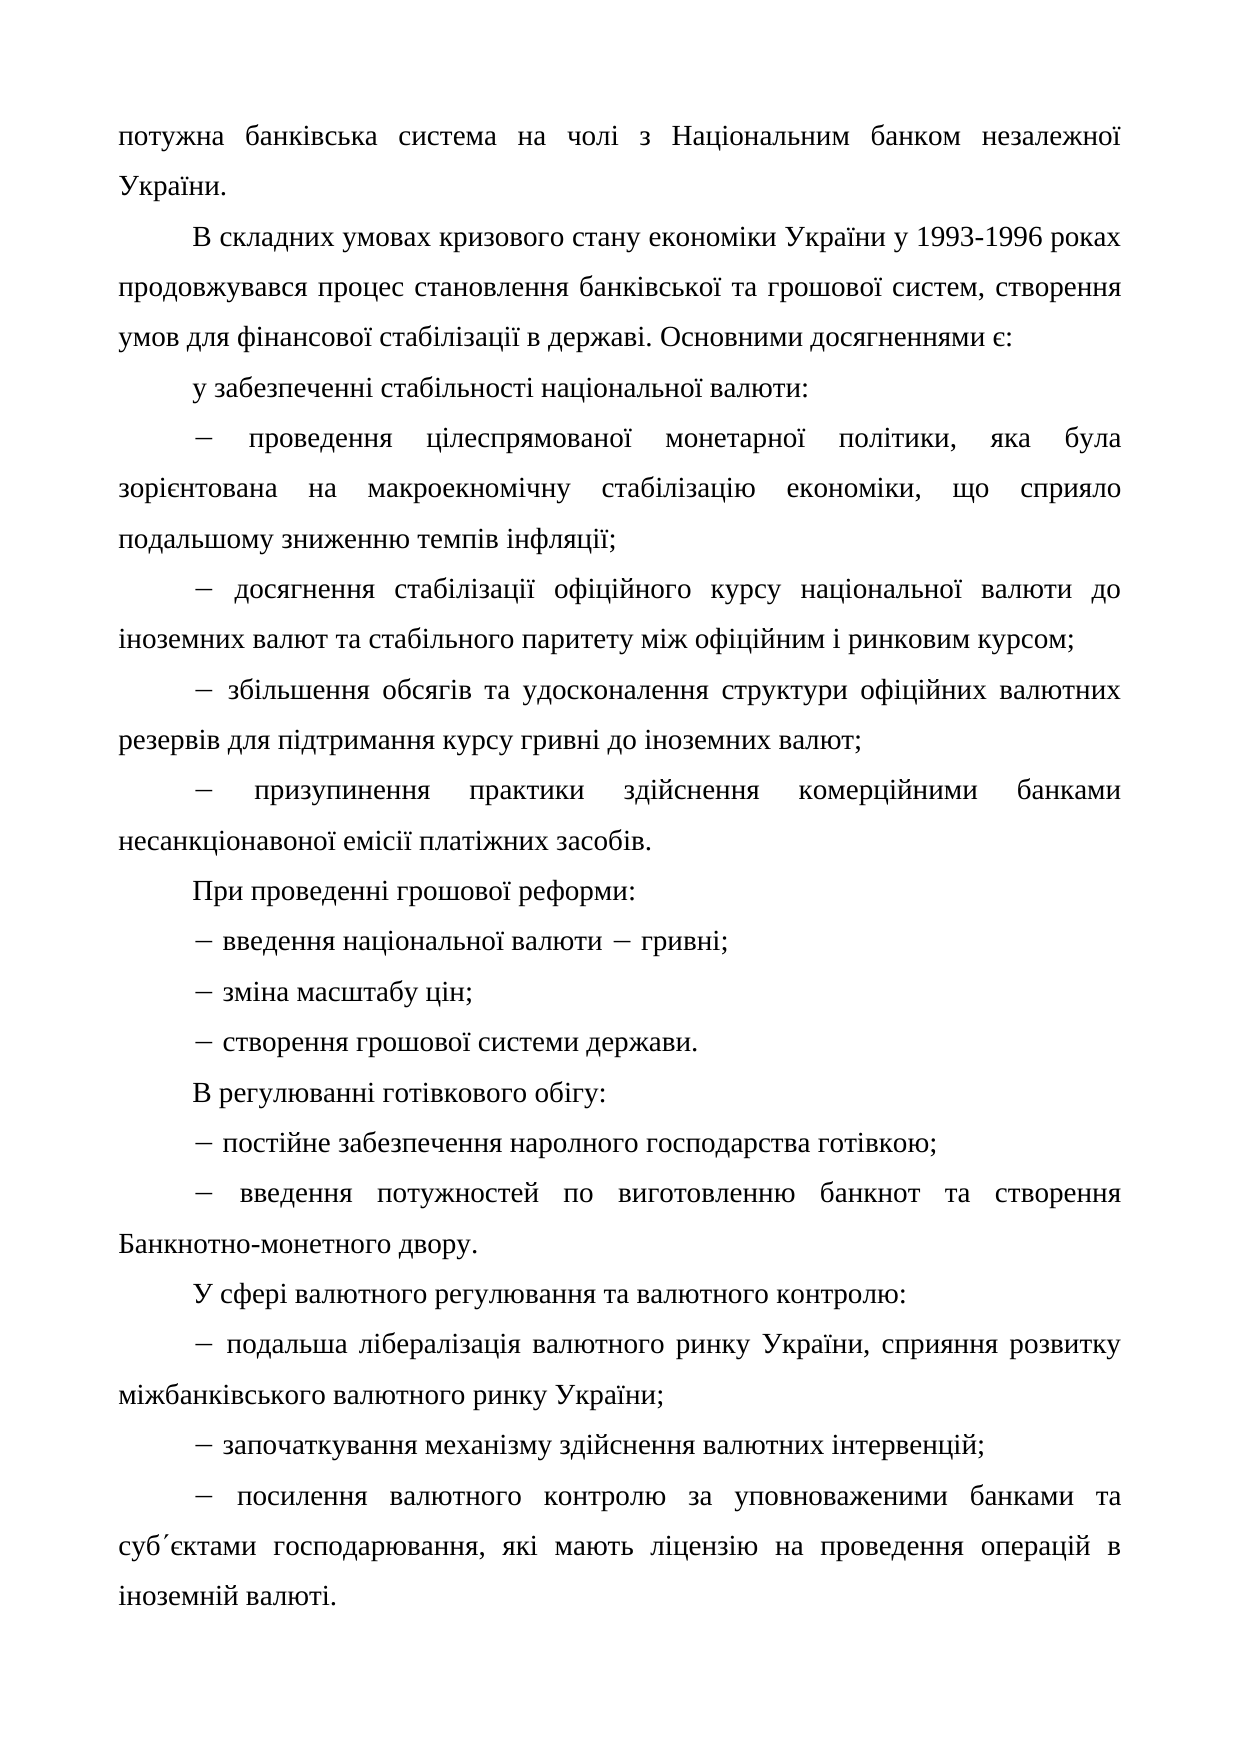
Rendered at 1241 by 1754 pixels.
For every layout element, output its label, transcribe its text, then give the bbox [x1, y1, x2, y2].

text постійне забезпечення наролного господарства готівкою; [118, 1125, 1122, 1159]
text посилення валютного контролю за уповноваженими банками та субєктами господарювання, які мають ліцензію на проведення операцій в іноземній валюті. [118, 1478, 1122, 1612]
text проведення цілеспрямованої монетарної політики, яка була зорієнтована на макроекномічну стабілізацію економіки, що сприяло подальшому зниженню темпів інфляції; [118, 420, 1122, 554]
text призупинення практики здійснення комерційними банками несанкціонавоної емісії платіжних засобів. [118, 772, 1122, 856]
text У сфері валютного регулювання та валютного контролю: [118, 1276, 1122, 1310]
text збільшення обсягів та удосконалення структури офіційних валютних резервів для підтримання курсу гривні до іноземних валют; [118, 672, 1122, 756]
text При проведенні грошової реформи: [118, 873, 1122, 907]
text у забезпеченні стабільності національної валюти: [118, 370, 1122, 403]
text подальша лібералізація валютного ринку України, сприяння розвитку міжбанківського валютного ринку України; [118, 1327, 1122, 1411]
text введення потужностей по виготовленню банкнот та створення Банкнотно-монетного двору. [118, 1176, 1122, 1259]
text зміна масштабу цін; [118, 974, 1122, 1008]
text В регулюванні готівкового обігу: [118, 1075, 1122, 1108]
text започаткування механізму здійснення валютних інтервенцій; [118, 1427, 1122, 1461]
text введення національної валюти гривні; [118, 923, 1122, 957]
text досягнення стабілізації офіційного курсу національної валюти до іноземних валют та стабільного паритету між офіційним і ринковим курсом; [118, 571, 1122, 655]
text створення грошової системи держави. [118, 1024, 1122, 1058]
text В складних умовах кризового стану економіки України у 1993-1996 роках продовжувався процес становлення банківської та грошової систем, створення умов для фінансової стабілізації в державі. Основними досягненнями є: [118, 219, 1122, 353]
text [118, 118, 1122, 202]
